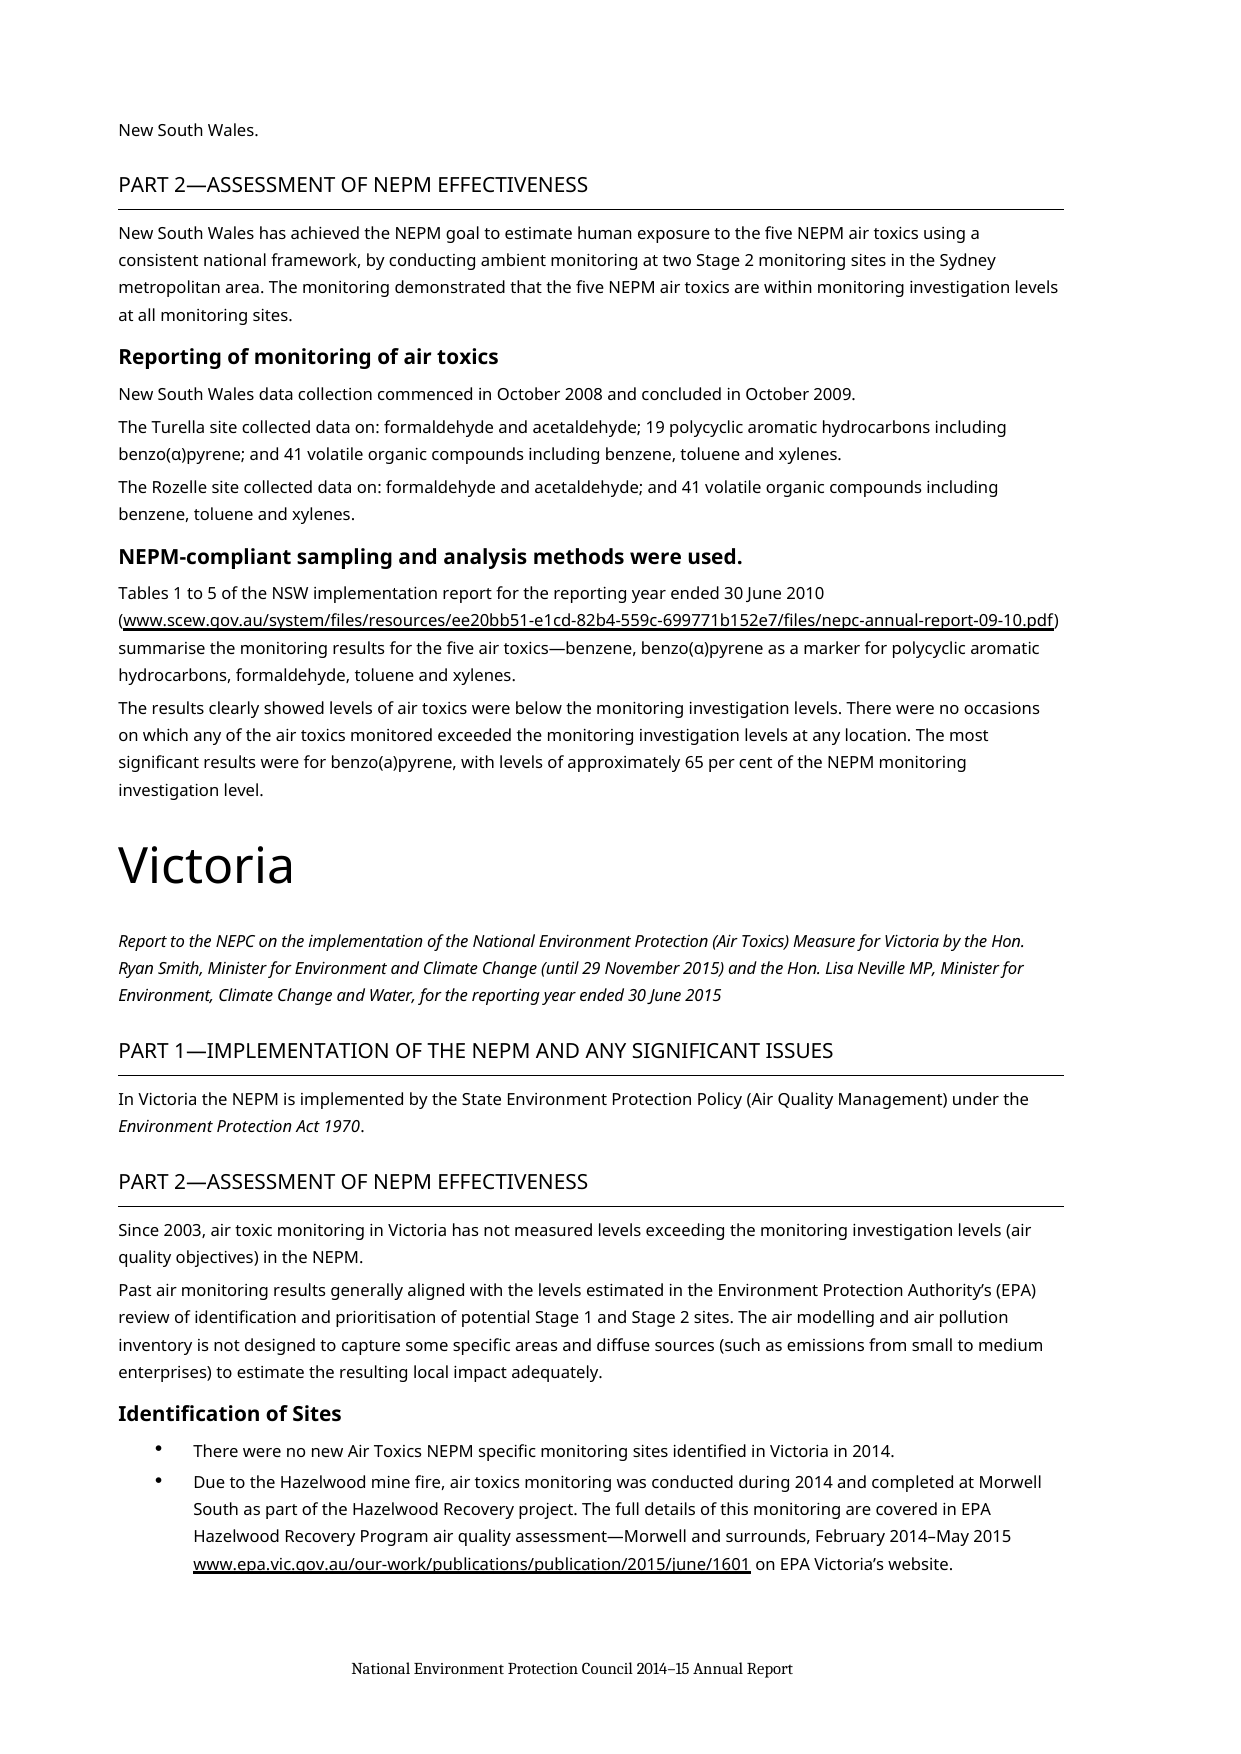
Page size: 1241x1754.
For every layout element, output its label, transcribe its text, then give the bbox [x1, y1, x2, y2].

subtitle Victoria [118, 830, 1064, 898]
subtitle PART 2—ASSESSMENT OF NEPM EFFECTIVENESS [118, 1167, 1064, 1206]
text Past air monitoring results generally aligned with the levels estimated in the Environment Protection Authority’s (EPA) review of identification and prioritisation of potential Stage 1 and Stage 2 sites. The air modelling and air pollution inventory is not designed to capture some specific areas and diffuse sources (such as emissions from small to medium enterprises) to estimate the resulting local impact adequately. [118, 1279, 1064, 1383]
text The Rozelle site collected data on: formaldehyde and acetaldehyde; and 41 volatile organic compounds including benzene, toluene and xylenes. [118, 476, 1064, 526]
text Due to the Hazelwood mine fire, air toxics monitoring was conducted during 2014 and completed at Morwell South as part of the Hazelwood Recovery project. The full details of this monitoring are covered in EPA Hazelwood Recovery Program air quality assessment—Morwell and surrounds, February 2014–May 2015 www.epa.vic.gov.au/our-work/publications/publication/2015/june/1601 on EPA Victoria’s website. [156, 1471, 1064, 1575]
text The Turella site collected data on: formaldehyde and acetaldehyde; 19 polycyclic aromatic hydrocarbons including benzo(α)pyrene; and 41 volatile organic compounds including benzene, toluene and xylenes. [118, 415, 1064, 465]
subtitle NEPM-compliant sampling and analysis methods were used. [118, 542, 1064, 570]
text Report to the NEPC on the implementation of the National Environment Protection (Air Toxics) Measure for Victoria by the Hon. Ryan Smith, Minister for Environment and Climate Change (until 29 November 2015) and the Hon. Lisa Neville MP, Minister for Environment, Climate Change and Water, for the reporting year ended 30 June 2015 [118, 930, 1064, 1007]
subtitle Identification of Sites [118, 1399, 1064, 1428]
text Tables 1 to 5 of the NSW implementation report for the reporting year ended 30 June 2010 (www.scew.gov.au/system/files/resources/ee20bb51-e1cd-82b4-559c-699771b152e7/files/nepc-annual-report-09-10.pdf) summarise the monitoring results for the five air toxics—benzene, benzo(α)pyrene as a marker for polycyclic aromatic hydrocarbons, formaldehyde, toluene and xylenes. [118, 582, 1064, 686]
subtitle PART 1—IMPLEMENTATION OF THE NEPM AND ANY SIGNIFICANT ISSUES [118, 1036, 1064, 1075]
subtitle Reporting of monitoring of air toxics [118, 342, 1064, 371]
subtitle PART 2—ASSESSMENT OF NEPM EFFECTIVENESS [118, 170, 1064, 209]
text Since 2003, air toxic monitoring in Victoria has not measured levels exceeding the monitoring investigation levels (air quality objectives) in the NEPM. [118, 1218, 1064, 1268]
text In Victoria the NEPM is implemented by the State Environment Protection Policy (Air Quality Management) under the Environment Protection Act 1970. [118, 1088, 1064, 1138]
text There were no new Air Toxics NEPM specific monitoring sites identified in Victoria in 2014. [156, 1439, 1064, 1462]
text The results clearly showed levels of air toxics were below the monitoring investigation levels. There were no occasions on which any of the air toxics monitored exceeded the monitoring investigation levels at any location. The most significant results were for benzo(a)pyrene, with levels of approximately 65 per cent of the NEPM monitoring investigation level. [118, 697, 1064, 801]
text New South Wales has achieved the NEPM goal to estimate human exposure to the five NEPM air toxics using a consistent national framework, by conducting ambient monitoring at two Stage 2 monitoring sites in the Sydney metropolitan area. The monitoring demonstrated that the five NEPM air toxics are within monitoring investigation levels at all monitoring sites. [118, 222, 1064, 326]
text New South Wales data collection commenced in October 2008 and concluded in October 2009. [118, 382, 1064, 405]
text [118, 118, 1064, 141]
